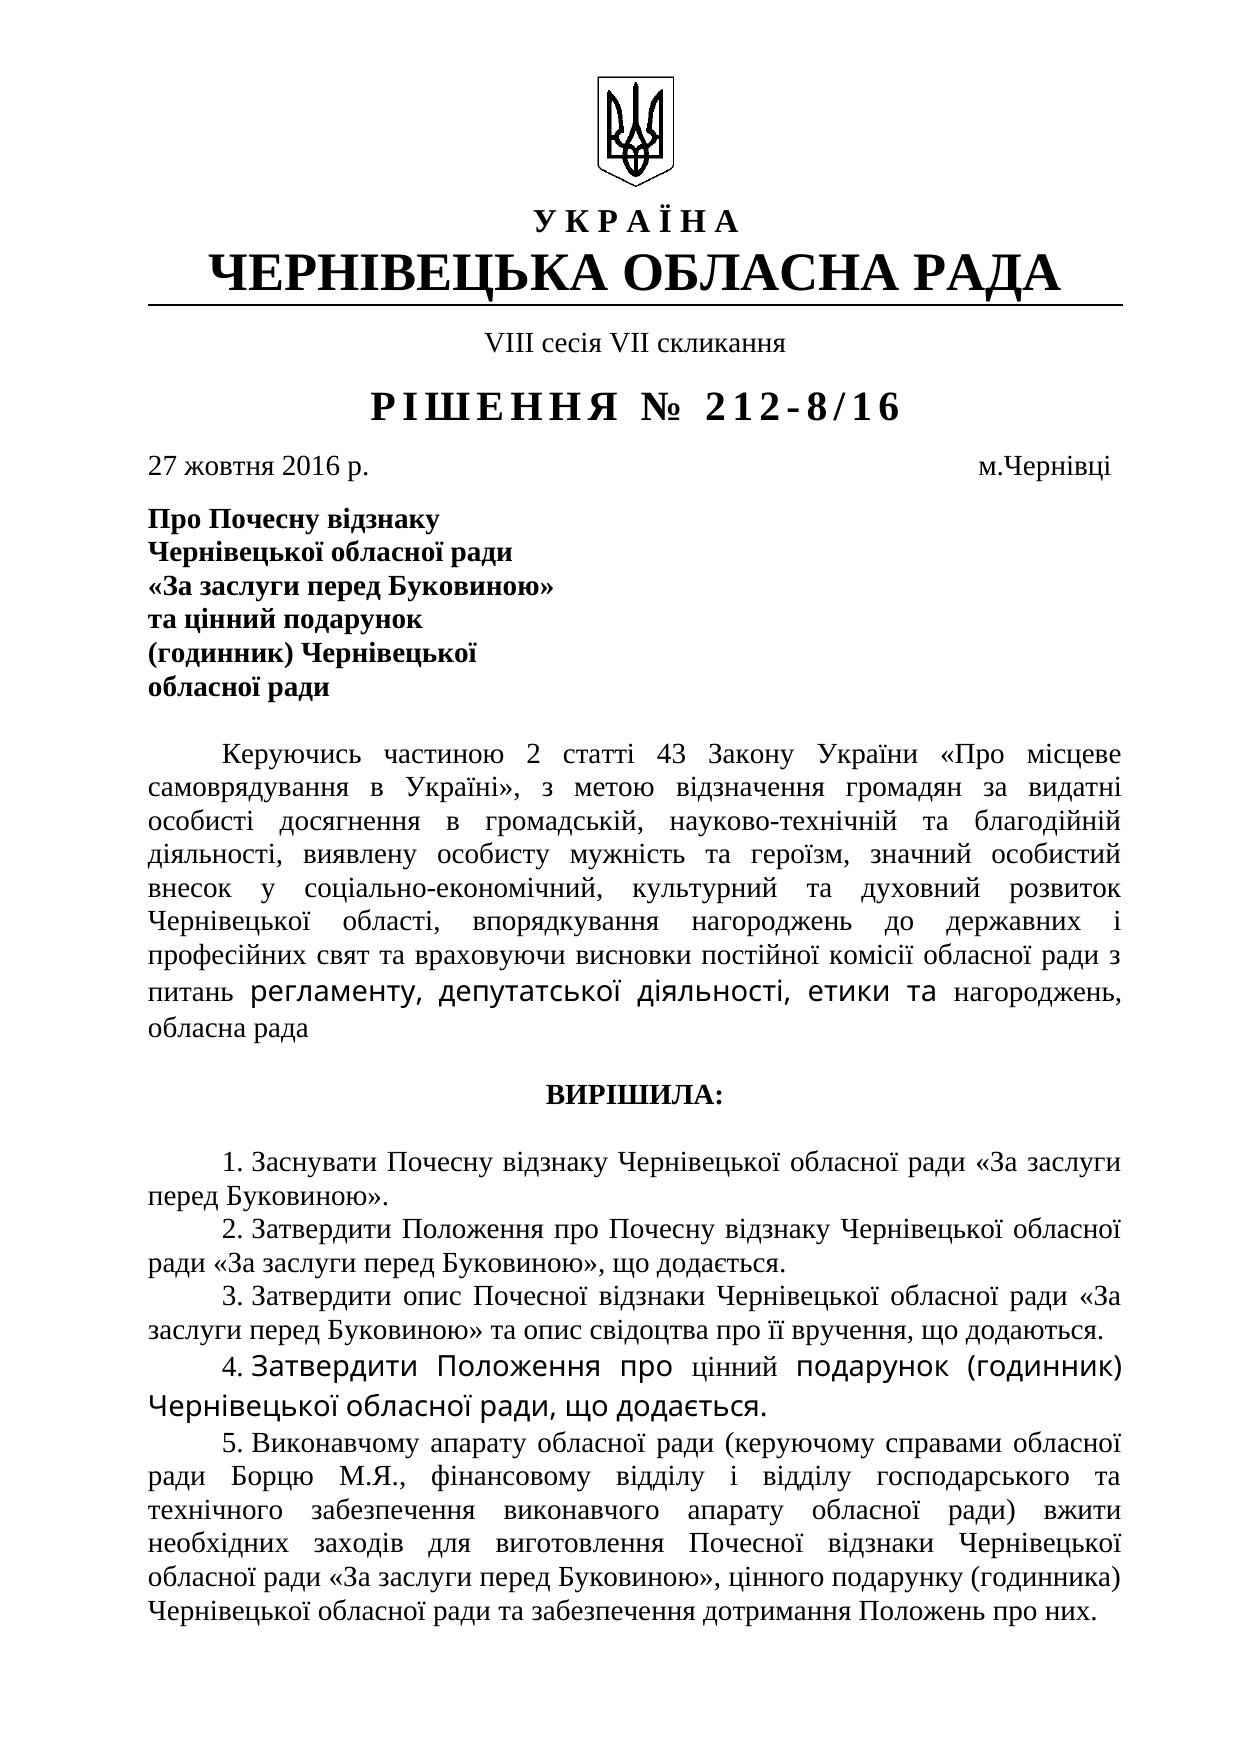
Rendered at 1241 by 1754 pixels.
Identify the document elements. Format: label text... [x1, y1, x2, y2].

text 3. Затвердити опис Почесної відзнаки Чернівецької обласної ради «За заслуги перед Буковиною» та опис свідоцтва про її вручення, що додаються. [148, 1278, 1122, 1346]
text «За заслуги перед Буковиною» [148, 568, 620, 602]
table_header 27 жовтня 2016 р. [136, 448, 580, 482]
subtitle РІШЕННЯ № 212-8/16 [148, 381, 1122, 429]
subtitle VIІІ сесія VІІ скликання [148, 325, 1122, 358]
text 5. Виконавчому апарату обласної ради (керуючому справами обласної ради Борцю М.Я., фінансовому відділу і відділу господарського та технічного забезпечення виконавчого апарату обласної ради) вжити необхідних заходів для виготовлення Почесної відзнаки Чернівецької обласної ради «За заслуги перед Буковиною», цінного подарунку (годинника) Чернівецької обласної ради та забезпечення дотримання Положень про них. [148, 1425, 1122, 1626]
text Керуючись частиною 2 статті 43 Закону України «Про місцеве самоврядування в Україні», з метою відзначення громадян за видатні особисті досягнення в громадській, науково-технічній та благодійній діяльності, виявлену особисту мужність та героїзм, значний особистий внесок у соціально-економічний, культурний та духовний розвиток Чернівецької області, впорядкування нагороджень до державних і професійних свят та враховуючи висновки постійної комісії обласної ради з питань регламенту, депутатської діяльності, етики та нагороджень, обласна рада [148, 736, 1122, 1044]
picture [595, 74, 676, 190]
text Про Почесну відзнаку [148, 501, 620, 534]
text та цінний подарунок (годинник) Чернівецької обласної ради [148, 602, 560, 702]
table_header м.Чернівці [580, 448, 1123, 482]
text У К Р А Ї Н А [148, 190, 1123, 240]
text 1. Заснувати Почесну відзнаку Чернівецької обласної ради «За заслуги перед Буковиною». [148, 1144, 1122, 1211]
text Чернівецької обласної ради [148, 534, 620, 568]
text ВИРІШИЛА: [148, 1077, 1122, 1111]
text 2. Затвердити Положення про Почесну відзнаку Чернівецької обласної ради «За заслуги перед Буковиною», що додається. [148, 1211, 1122, 1278]
subtitle ЧЕРНІВЕЦЬКА ОБЛАСНА РАДА [148, 240, 1123, 304]
text 4. Затвердити Положення про цінний подарунок (годинник) Чернівецької обласної ради, що додається. [148, 1346, 1122, 1425]
